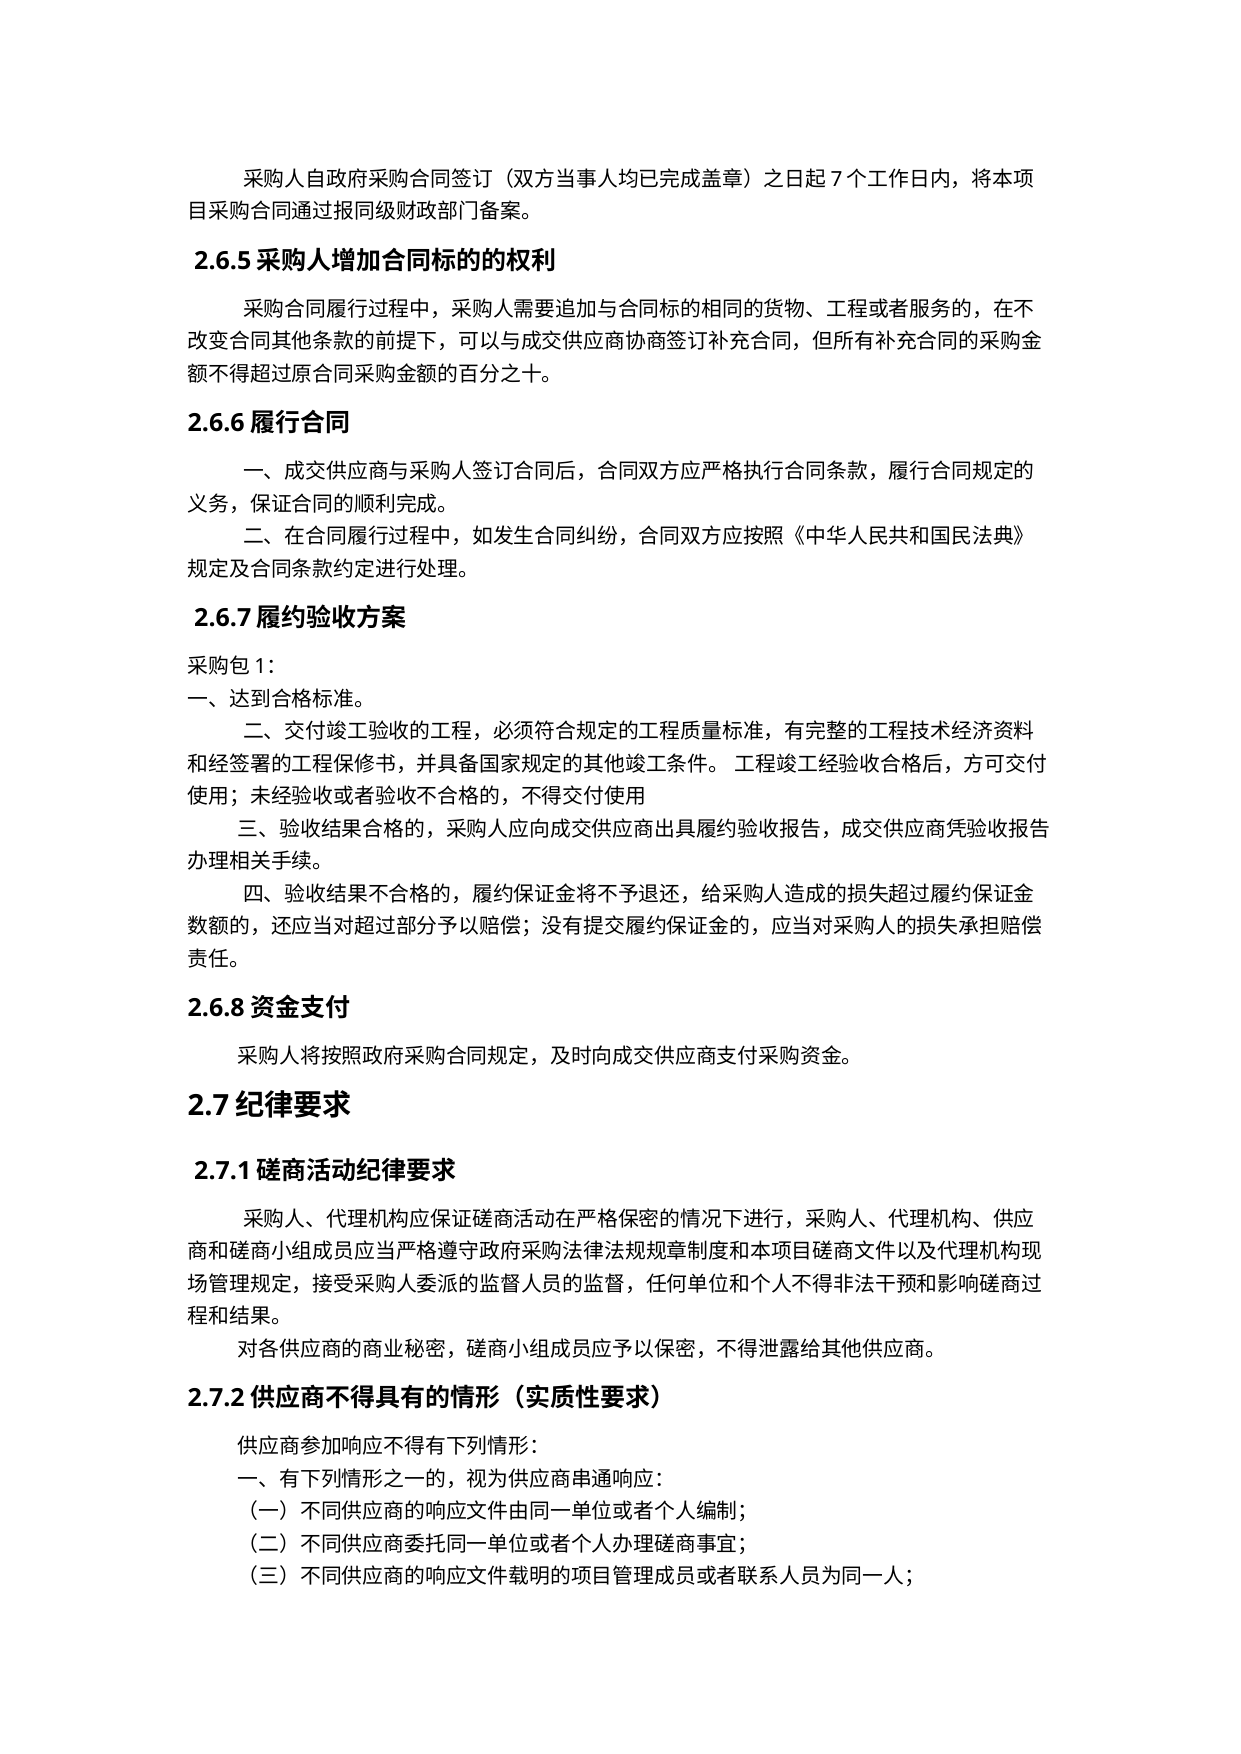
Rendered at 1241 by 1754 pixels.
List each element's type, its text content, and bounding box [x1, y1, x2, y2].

text 2.6.8资金支付 [187, 974, 1053, 1039]
text 二、交付竣工验收的工程，必须符合规定的工程质量标准，有完整的工程技术经济资料和经签署的工程保修书，并具备国家规定的其他竣工条件。 工程竣工经验收合格后，方可交付使用；未经验收或者验收不合格的，不得交付使用 [187, 714, 1053, 812]
text 二、在合同履行过程中，如发生合同纠纷，合同双方应按照《中华人民共和国民法典》规定及合同条款约定进行处理。 [187, 519, 1053, 584]
text （二）不同供应商委托同一单位或者个人办理磋商事宜； [187, 1527, 1053, 1559]
text 采购人自政府采购合同签订（双方当事人均已完成盖章）之日起7个工作日内，将本项目采购合同通过报同级财政部门备案。 [187, 162, 1053, 227]
text （一）不同供应商的响应文件由同一单位或者个人编制； [187, 1494, 1053, 1527]
text 采购人将按照政府采购合同规定，及时向成交供应商支付采购资金。 [187, 1039, 1053, 1072]
text 一、有下列情形之一的，视为供应商串通响应： [187, 1462, 1053, 1494]
text 对各供应商的商业秘密，磋商小组成员应予以保密，不得泄露给其他供应商。 [187, 1332, 1053, 1364]
text 一、达到合格标准。 [187, 682, 1053, 714]
text 2.6.5采购人增加合同标的的权利 [187, 227, 1053, 292]
text 2.7纪律要求 [187, 1072, 1053, 1137]
text 四、验收结果不合格的，履约保证金将不予退还，给采购人造成的损失超过履约保证金数额的，还应当对超过部分予以赔偿；没有提交履约保证金的，应当对采购人的损失承担赔偿责任。 [187, 877, 1053, 974]
text 一、成交供应商与采购人签订合同后，合同双方应严格执行合同条款，履行合同规定的义务，保证合同的顺利完成。 [187, 454, 1053, 519]
text 2.6.7履约验收方案 [187, 584, 1053, 649]
text 采购合同履行过程中，采购人需要追加与合同标的相同的货物、工程或者服务的，在不改变合同其他条款的前提下，可以与成交供应商协商签订补充合同，但所有补充合同的采购金额不得超过原合同采购金额的百分之十。 [187, 292, 1053, 389]
text 2.6.6履行合同 [187, 389, 1053, 454]
text 三、验收结果合格的，采购人应向成交供应商出具履约验收报告，成交供应商凭验收报告办理相关手续。 [187, 812, 1053, 877]
text 采购人、代理机构应保证磋商活动在严格保密的情况下进行，采购人、代理机构、供应商和磋商小组成员应当严格遵守政府采购法律法规规章制度和本项目磋商文件以及代理机构现场管理规定，接受采购人委派的监督人员的监督，任何单位和个人不得非法干预和影响磋商过程和结果。 [187, 1202, 1053, 1332]
text 供应商参加响应不得有下列情形： [187, 1429, 1053, 1462]
text 2.7.1磋商活动纪律要求 [187, 1137, 1053, 1202]
text 2.7.2供应商不得具有的情形（实质性要求） [187, 1364, 1053, 1429]
text （三）不同供应商的响应文件载明的项目管理成员或者联系人员为同一人； [187, 1559, 1053, 1592]
text 采购包1： [187, 649, 1053, 682]
